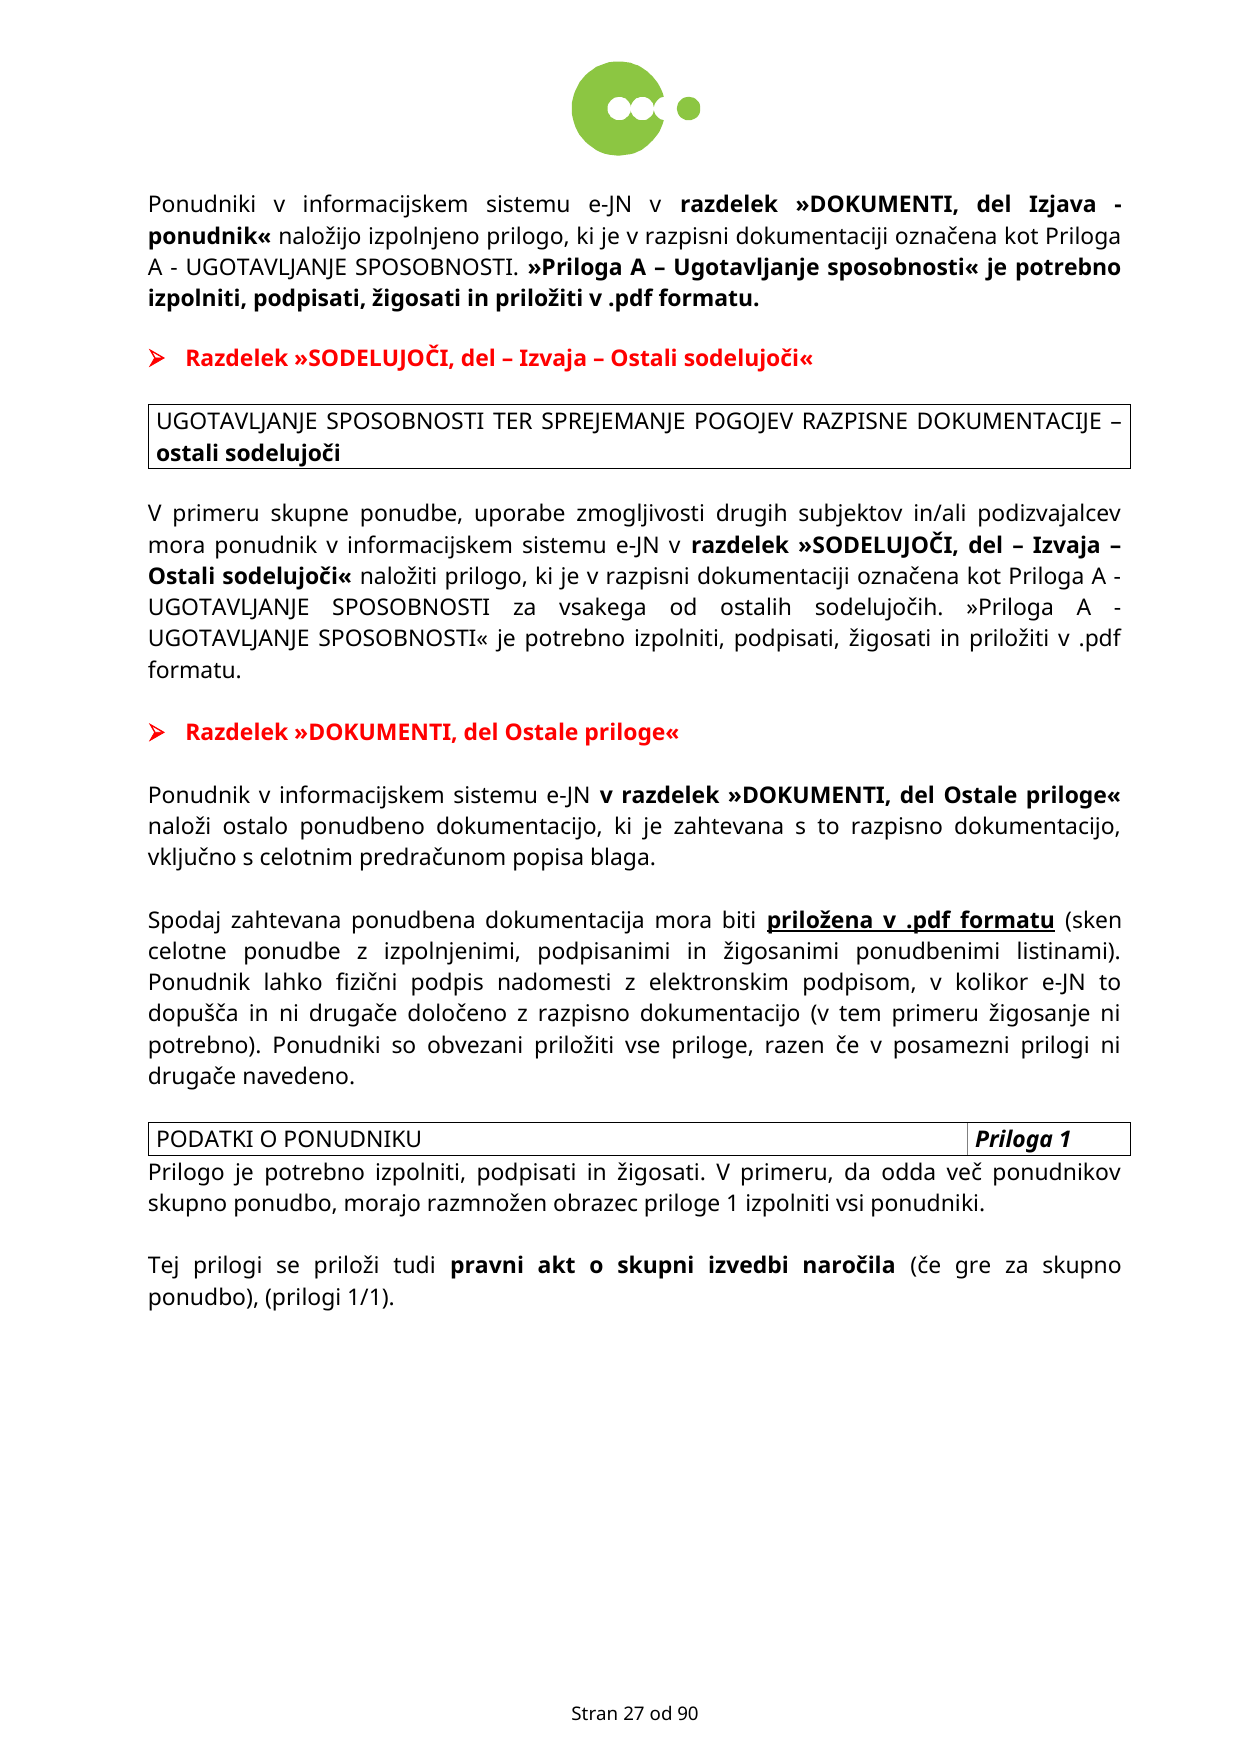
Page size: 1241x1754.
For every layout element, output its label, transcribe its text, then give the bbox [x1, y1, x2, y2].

text Tej prilogi se priloži tudi pravni akt o skupni izvedbi naročila (če gre za skupno ponudbo), (prilogi 1/1). [148, 1249, 1122, 1312]
text Prilogo je potrebno izpolniti, podpisati in žigosati. V primeru, da odda več ponudnikov skupno ponudbo, morajo razmnožen obrazec priloge 1 izpolniti vsi ponudniki. [148, 1156, 1122, 1218]
text Spodaj zahtevana ponudbena dokumentacija mora biti priložena v .pdf formatu (sken celotne ponudbe z izpolnjenimi, podpisanimi in žigosanimi ponudbenimi listinami). Ponudnik lahko fizični podpis nadomesti z elektronskim podpisom, v kolikor e-JN to dopušča in ni drugače določeno z razpisno dokumentacijo (v tem primeru žigosanje ni potrebno). Ponudniki so obvezani priložiti vse priloge, razen če v posamezni prilogi ni drugače navedeno. [148, 903, 1122, 1091]
text Ponudniki v informacijskem sistemu e-JN v razdelek »DOKUMENTI, del Izjava - ponudnik« naložijo izpolnjeno prilogo, ki je v razpisni dokumentaciji označena kot Priloga A - UGOTAVLJANJE SPOSOBNOSTI. »Priloga A – Ugotavljanje sposobnosti« je potrebno izpolniti, podpisati, žigosati in priložiti v .pdf formatu. [148, 188, 1122, 313]
table_header UGOTAVLJANJE SPOSOBNOSTI TER SPREJEMANJE POGOJEV RAZPISNE DOKUMENTACIJE – ostali sodelujoči [149, 405, 1130, 468]
text V primeru skupne ponudbe, uporabe zmogljivosti drugih subjektov in/ali podizvajalcev mora ponudnik v informacijskem sistemu e-JN v razdelek »SODELUJOČI, del – Izvaja – Ostali sodelujoči« naložiti prilogo, ki je v razpisni dokumentaciji označena kot Priloga A - UGOTAVLJANJE SPOSOBNOSTI za vsakega od ostalih sodelujočih. »Priloga A - UGOTAVLJANJE SPOSOBNOSTI« je potrebno izpolniti, podpisati, žigosati in priložiti v .pdf formatu. [148, 497, 1122, 685]
table_header PODATKI O PONUDNIKU [149, 1123, 967, 1154]
list Razdelek »SODELUJOČI, del – Izvaja – Ostali sodelujoči« [148, 342, 1122, 373]
list Razdelek »DOKUMENTI, del Ostale priloge« [148, 716, 1122, 747]
text Ponudnik v informacijskem sistemu e-JN v razdelek »DOKUMENTI, del Ostale priloge« naloži ostalo ponudbeno dokumentacijo, ki je zahtevana s to razpisno dokumentacijo, vključno s celotnim predračunom popisa blaga. [148, 778, 1122, 872]
table_header Priloga 1 [968, 1123, 1130, 1154]
